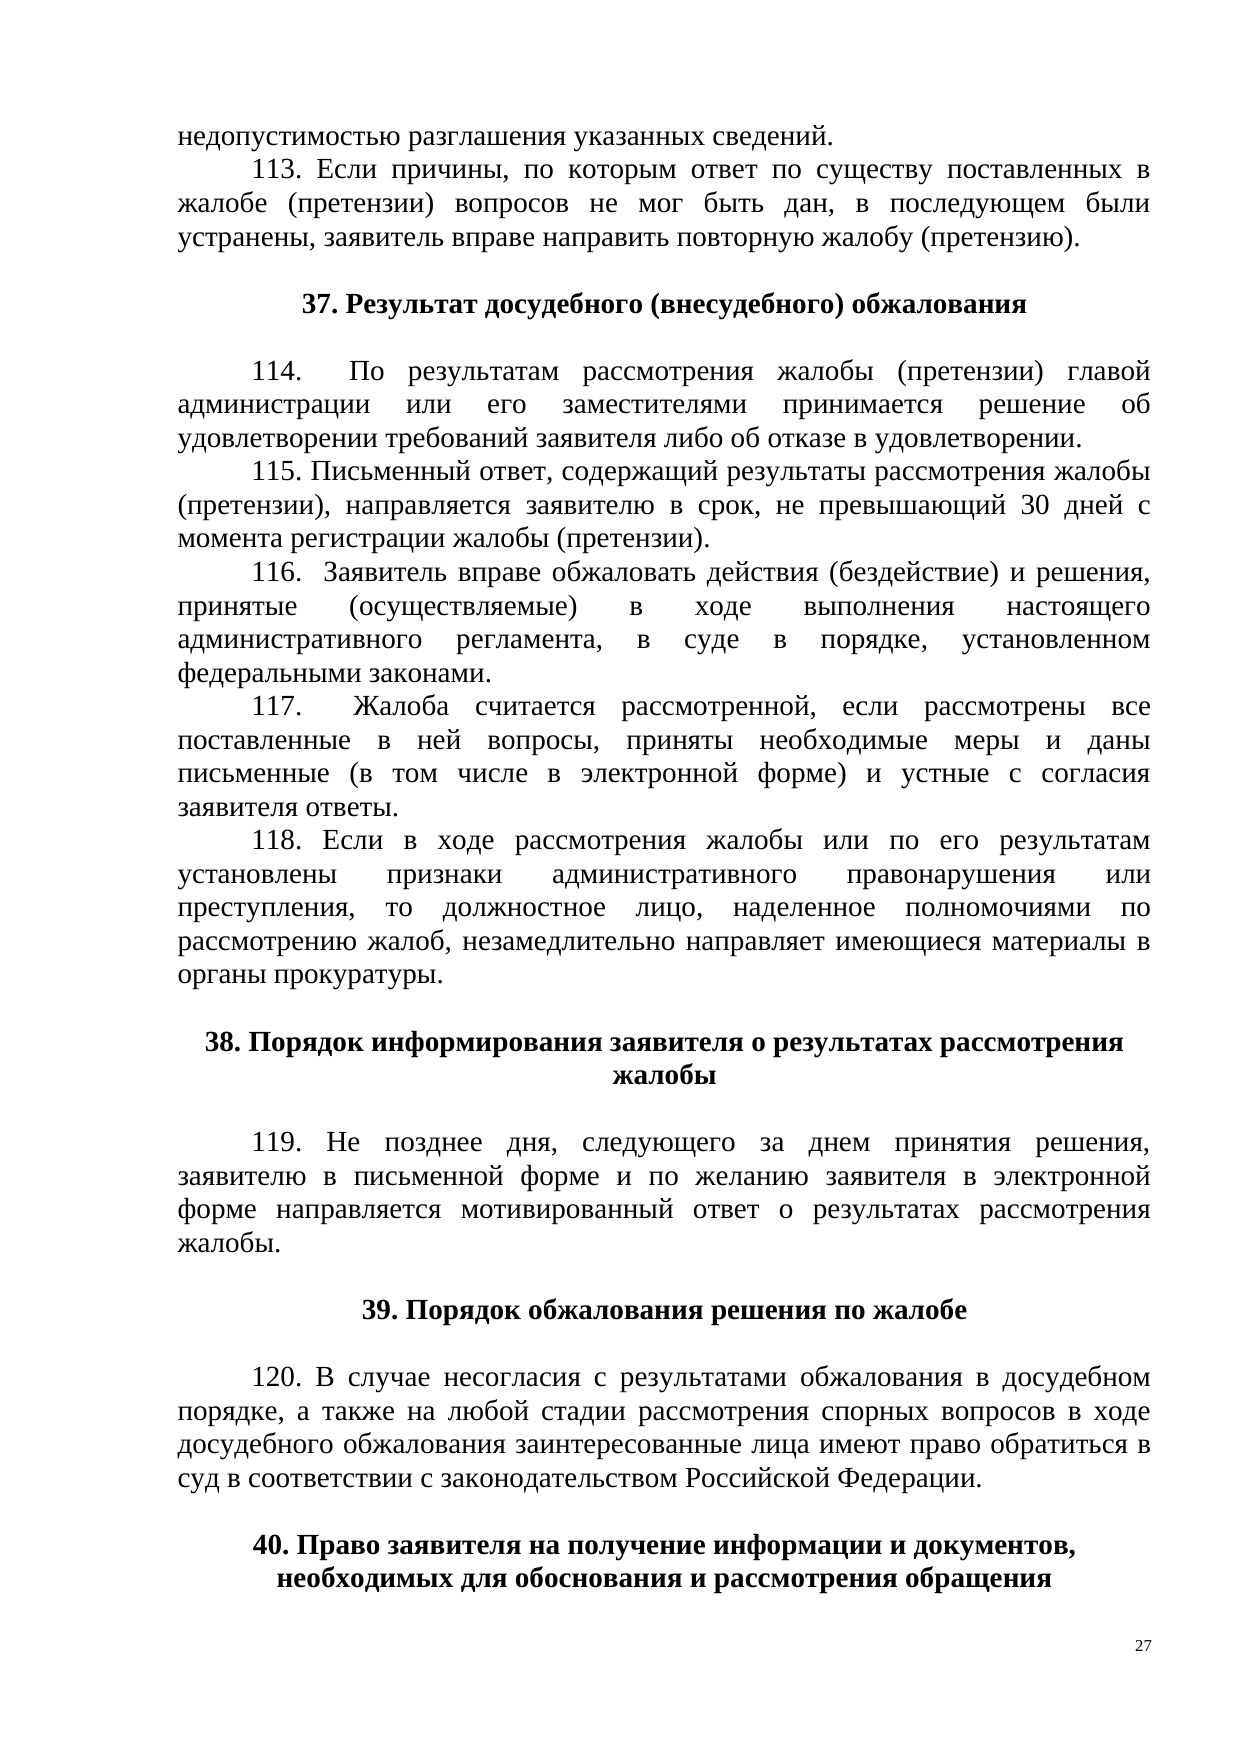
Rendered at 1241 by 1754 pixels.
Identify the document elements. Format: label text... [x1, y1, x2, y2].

text 114. По результатам рассмотрения жалобы (претензии) главой администрации или его заместителями принимается решение об удовлетворении требований заявителя либо об отказе в удовлетворении. [177, 353, 1152, 453]
text 38. Порядок информирования заявителя о результатах рассмотрения жалобы [177, 1024, 1152, 1091]
text 119. Не позднее дня, следующего за днем принятия решения, заявителю в письменной форме и по желанию заявителя в электронной форме направляется мотивированный ответ о результатах рассмотрения жалобы. [177, 1124, 1152, 1258]
text 40. Право заявителя на получение информации и документов, необходимых для обоснования и рассмотрения обращения [177, 1527, 1152, 1594]
text 116. Заявитель вправе обжаловать действия (бездействие) и решения, принятые (осуществляемые) в ходе выполнения настоящего административного регламента, в суде в порядке, установленном федеральными законами. [177, 554, 1152, 688]
text 37. Результат досудебного (внесудебного) обжалования [177, 286, 1152, 319]
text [177, 118, 1152, 152]
text 115. Письменный ответ, содержащий результаты рассмотрения жалобы (претензии), направляется заявителю в срок, не превышающий 30 дней с момента регистрации жалобы (претензии). [177, 453, 1152, 554]
text 39. Порядок обжалования решения по жалобе [177, 1292, 1152, 1326]
text 120. В случае несогласия с результатами обжалования в досудебном порядке, а также на любой стадии рассмотрения спорных вопросов в ходе досудебного обжалования заинтересованные лица имеют право обратиться в суд в соответствии с законодательством Российской Федерации. [177, 1359, 1152, 1493]
text 117. Жалоба считается рассмотренной, если рассмотрены все поставленные в ней вопросы, приняты необходимые меры и даны письменные (в том числе в электронной форме) и устные с согласия заявителя ответы. [177, 688, 1152, 822]
text 113. Если причины, по которым ответ по существу поставленных в жалобе (претензии) вопросов не мог быть дан, в последующем были устранены, заявитель вправе направить повторную жалобу (претензию). [177, 152, 1152, 252]
text 118. Если в ходе рассмотрения жалобы или по его результатам установлены признаки административного правонарушения или преступления, то должностное лицо, наделенное полномочиями по рассмотрению жалоб, незамедлительно направляет имеющиеся материалы в органы прокуратуры. [177, 822, 1152, 990]
